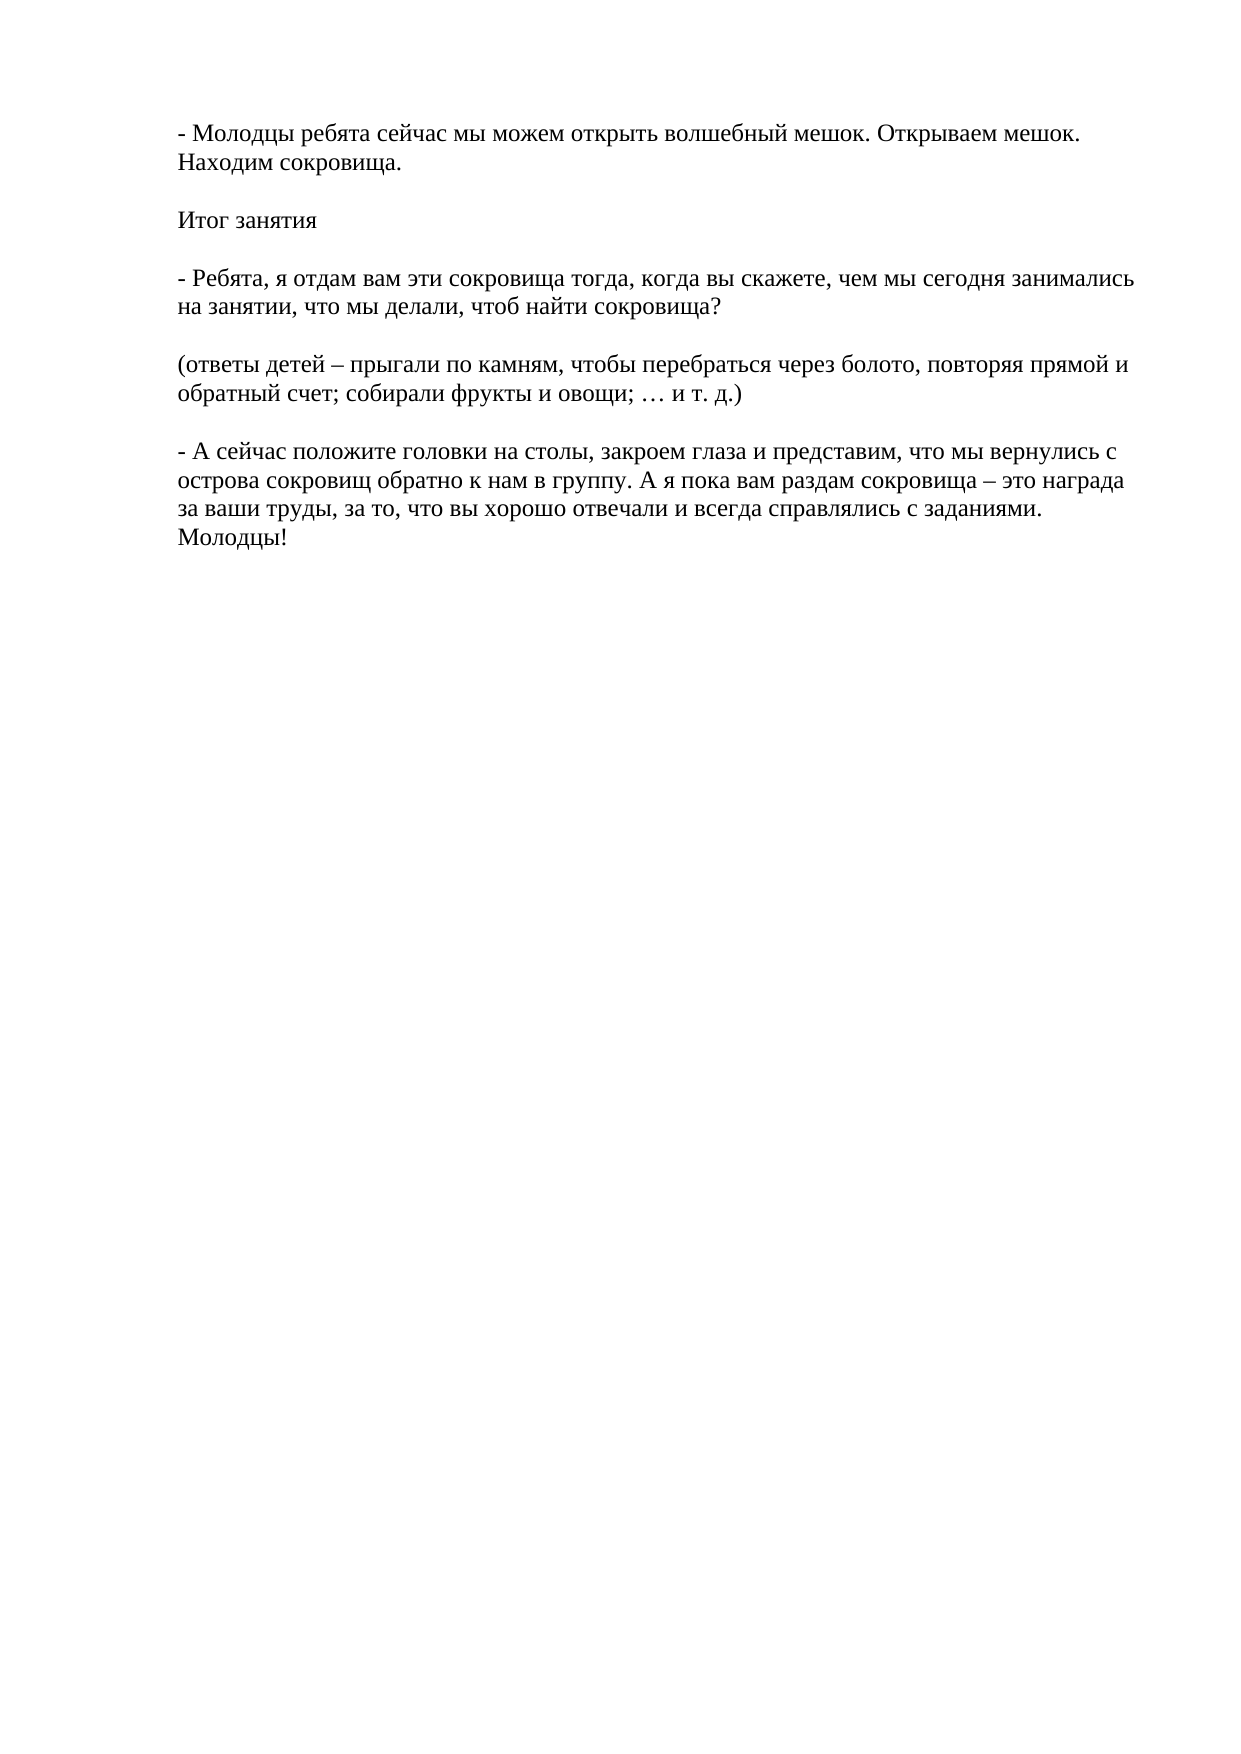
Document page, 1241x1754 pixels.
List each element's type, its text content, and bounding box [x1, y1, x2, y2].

text - Ребята, я отдам вам эти сокровища тогда, когда вы скажете, чем мы сегодня занимались на занятии, что мы делали, чтоб найти сокровища? [177, 263, 1152, 320]
text - А сейчас положите головки на столы, закроем глаза и представим, что мы вернулись с острова сокровищ обратно к нам в группу. А я пока вам раздам сокровища – это награда за ваши труды, за то, что вы хорошо отвечали и всегда справлялись с заданиями. Молодцы! [177, 436, 1152, 551]
text (ответы детей – прыгали по камням, чтобы перебраться через болото, повторяя прямой и обратный счет; собирали фрукты и овощи; … и т. д.) [177, 349, 1152, 407]
text - Молодцы ребята сейчас мы можем открыть волшебный мешок. Открываем мешок. Находим сокровища. [177, 118, 1152, 176]
text Итог занятия [177, 205, 1152, 233]
